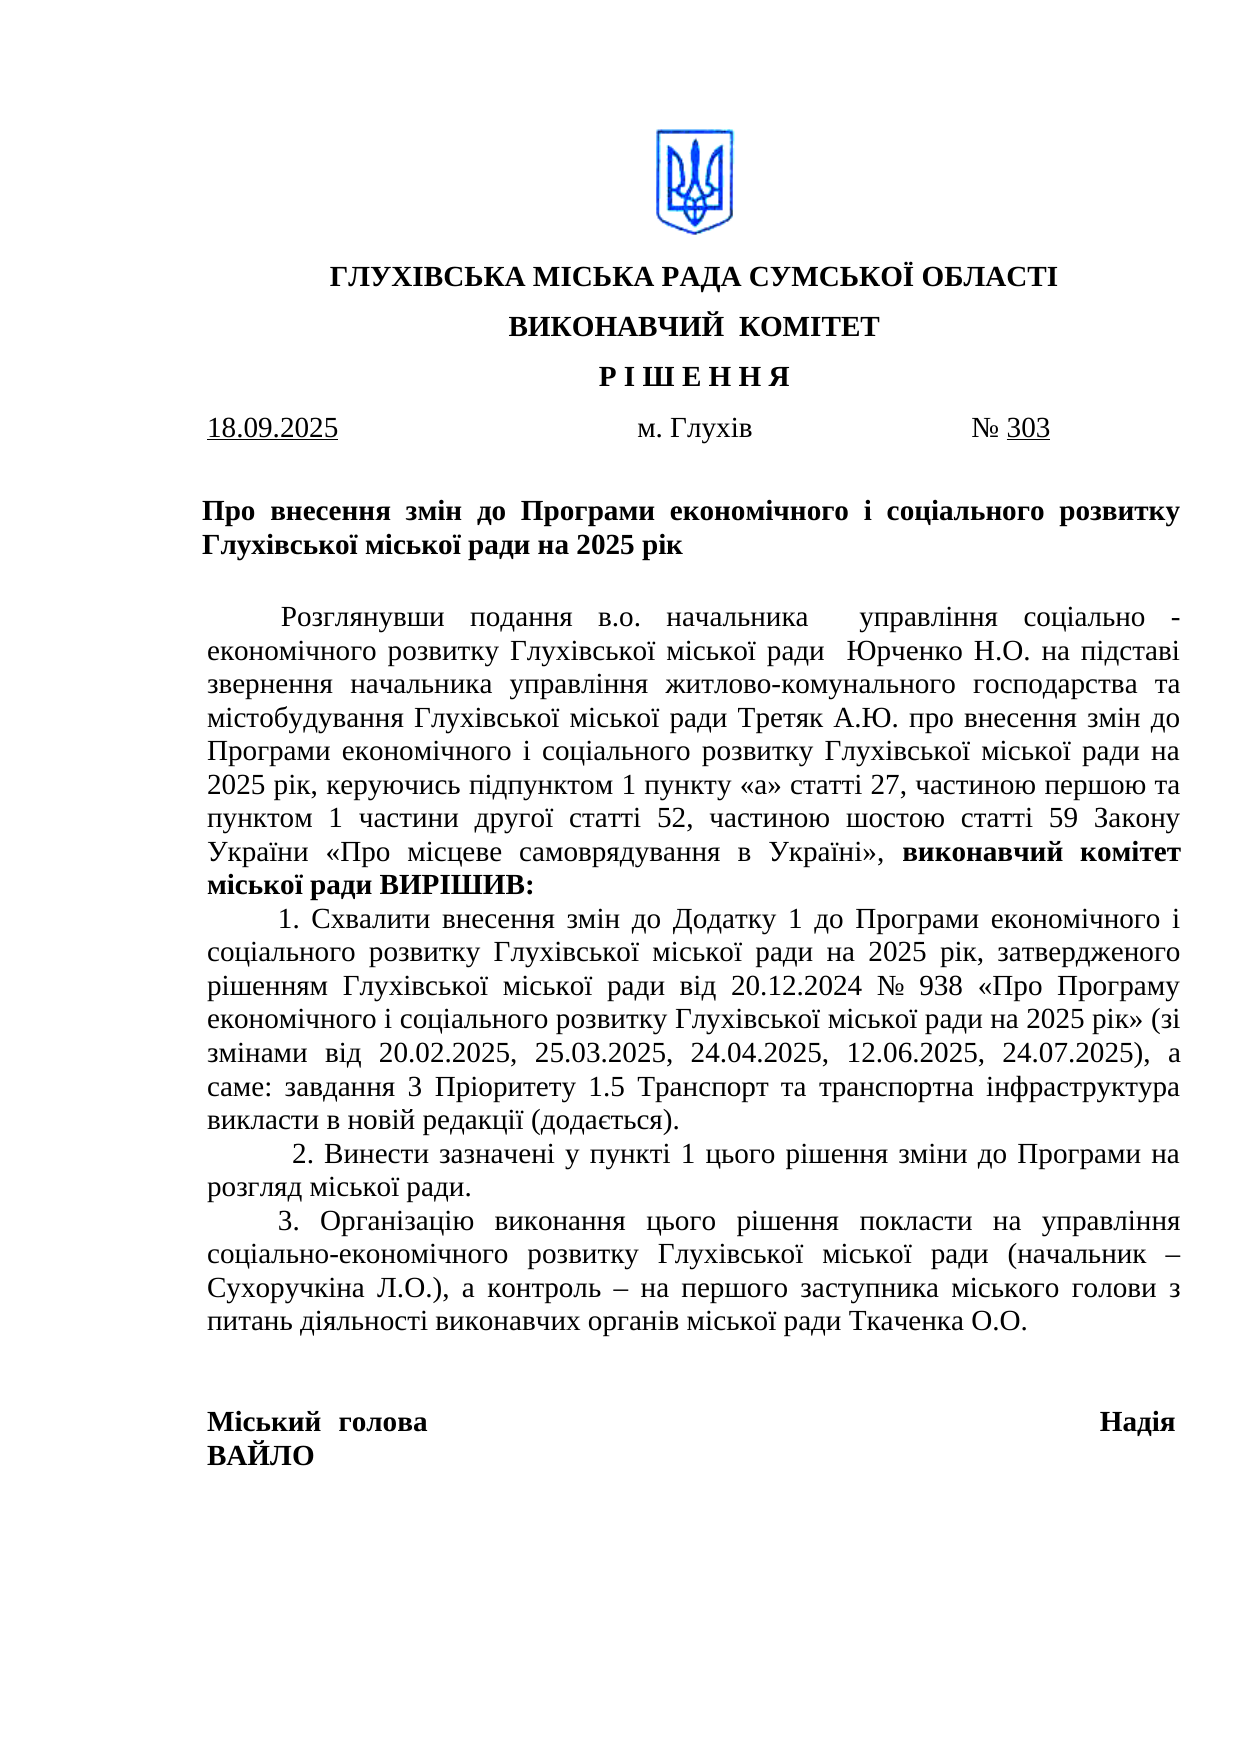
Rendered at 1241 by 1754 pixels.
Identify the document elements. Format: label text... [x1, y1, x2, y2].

text ГЛУХІВСЬКА МІСЬКА РАДА СУМСЬКОЇ ОБЛАСТІ [207, 259, 1181, 292]
text Про внесення змін до Програми економічного і соціального розвитку Глухівської міської ради на 2025 рік [202, 493, 1181, 561]
text ВИКОНАВЧИЙ КОМІТЕТ [207, 309, 1181, 343]
text Р І Ш Е Н Н Я [207, 359, 1181, 393]
text 18.09.2025 м. Глухів № 303 [207, 410, 1181, 443]
text 1. Схвалити внесення змін до Додатку 1 до Програми економічного і соціального розвитку Глухівської міської ради на 2025 рік, затвердженого рішенням Глухівської міської ради від 20.12.2024 № 938 «Про Програму економічного і соціального розвитку Глухівської міської ради на 2025 рік» (зі змінами від 20.02.2025, 25.03.2025, 24.04.2025, 12.06.2025, 24.07.2025), а саме: завдання 3 Пріоритету 1.5 Транспорт та транспортна інфраструктура викласти в новій редакції (додається). [207, 901, 1181, 1136]
text 2. Винести зазначені у пункті 1 цього рішення зміни до Програми на розгляд міської ради. [207, 1136, 1181, 1203]
text Міський голова Надія ВАЙЛО [207, 1404, 1181, 1471]
picture [616, 118, 772, 245]
text 3. Організацію виконання цього рішення покласти на управління соціально-економічного розвитку Глухівської міської ради (начальник – Сухоручкіна Л.О.), а контроль – на першого заступника міського голови з питань діяльності виконавчих органів міської ради Ткаченка О.О. [207, 1203, 1181, 1337]
text Розглянувши подання в.о. начальника управління соціально - економічного розвитку Глухівської міської ради Юрченко Н.О. на підставі звернення начальника управління житлово-комунального господарства та містобудування Глухівської міської ради Третяк А.Ю. про внесення змін до Програми економічного і соціального розвитку Глухівської міської ради на 2025 рік, керуючись підпунктом 1 пункту «а» статті 27, частиною першою та пунктом 1 частини другої статті 52, частиною шостою статті 59 Закону України «Про місцеве самоврядування в Україні», виконавчий комітет міської ради ВИРІШИВ: [207, 599, 1181, 901]
